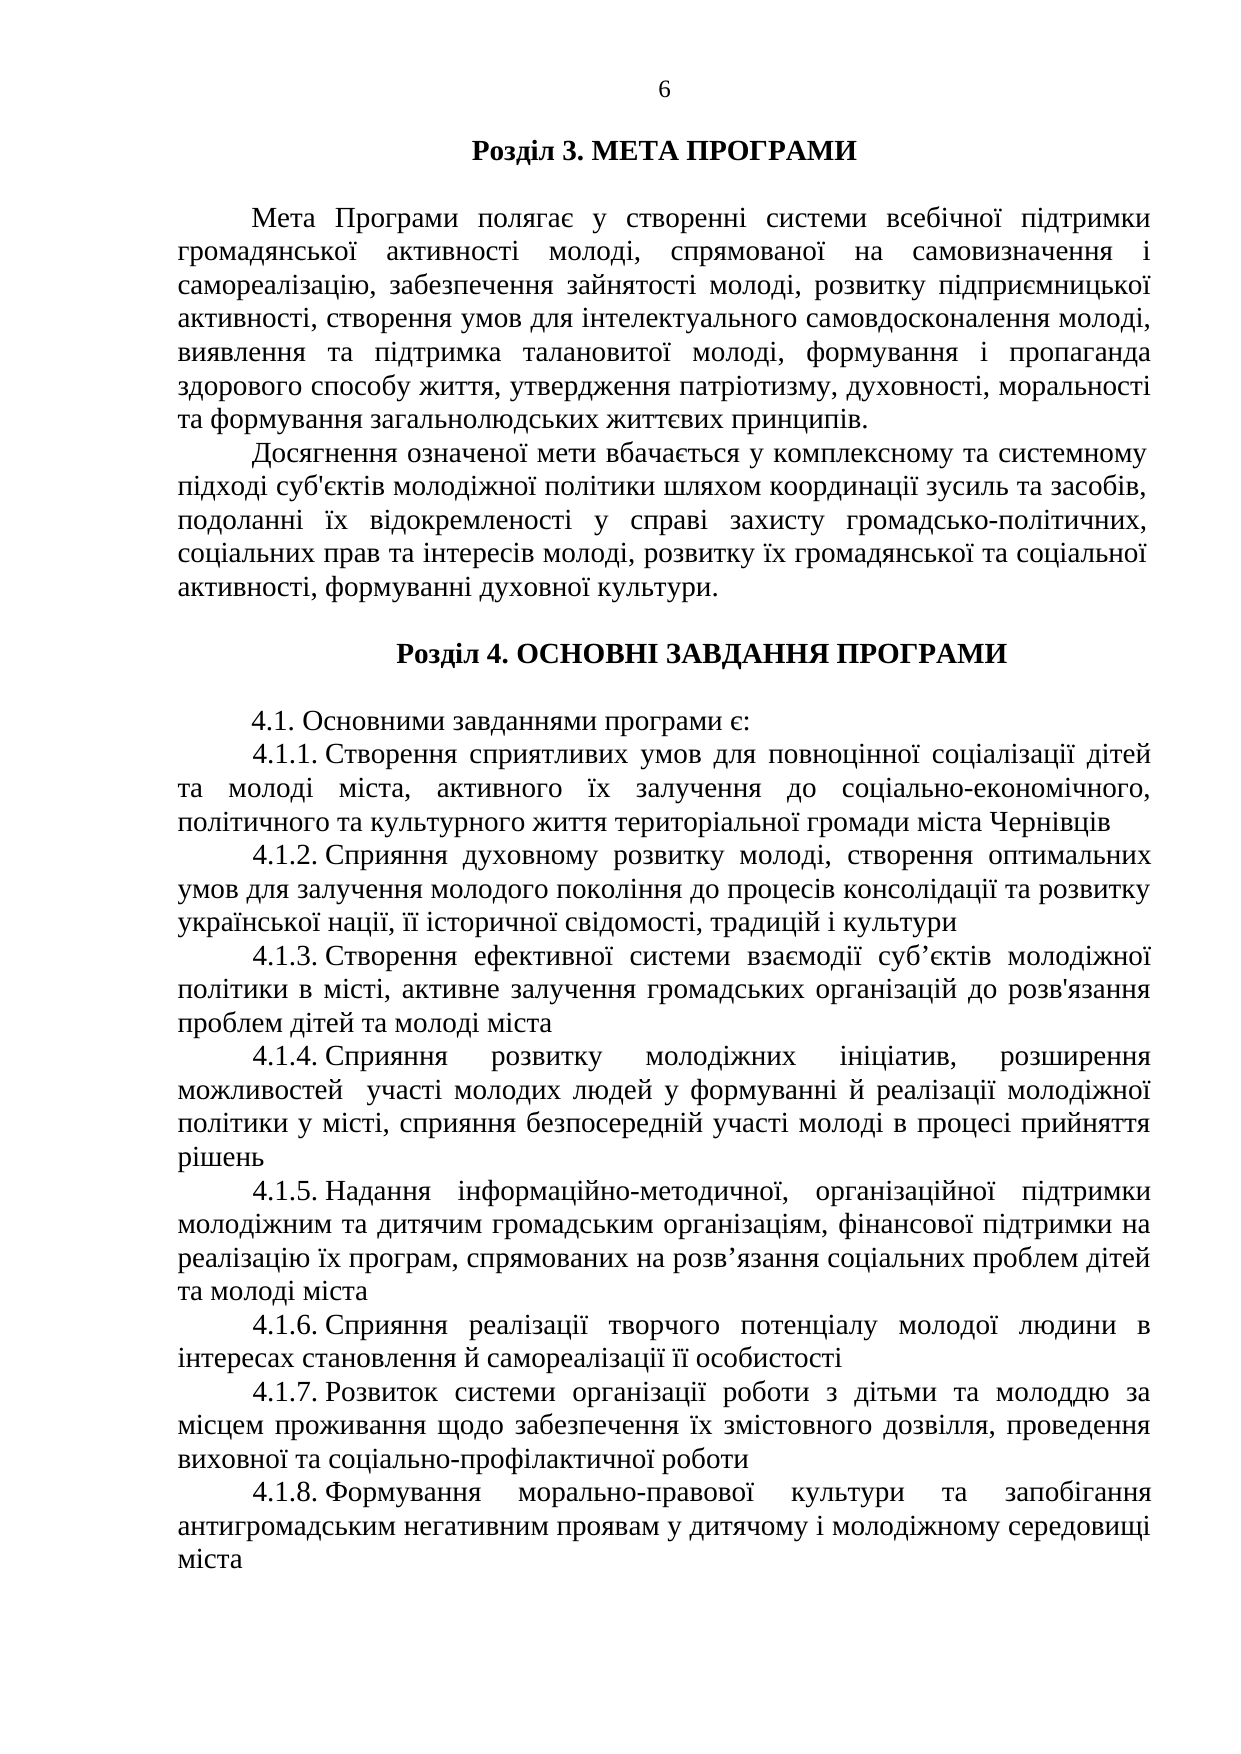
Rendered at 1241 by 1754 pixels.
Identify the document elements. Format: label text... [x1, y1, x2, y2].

list Сприяння розвитку молодіжних ініціатив, розширення можливостей участі молодих людей у формуванні й реалізації молодіжної політики у місті, сприяння безпосередній участі молоді в процесі прийняття рішень [177, 1038, 1152, 1173]
text Досягнення означеної мети вбачається у комплексному та системному підході суб'єктів молодіжної політики шляхом координації зусиль та засобів, подоланні їх відокремленості у справі захисту громадсько-політичних, соціальних прав та інтересів молоді, розвитку їх громадянської та соціальної активності, формуванні духовної культури. [177, 435, 1148, 602]
list Сприяння реалізації творчого потенціалу молодої людини в інтересах становлення й самореалізації її особистості [177, 1307, 1152, 1374]
list Розвиток системи організації роботи з дітьми та молоддю за місцем проживання щодо забезпечення їх змістовного дозвілля, проведення виховної та соціально-профілактичної роботи [177, 1374, 1152, 1474]
text Розділ 4. Основні завдання Програми [177, 636, 1152, 669]
list Надання інформаційно-методичної, організаційної підтримки молодіжним та дитячим громадським організаціям, фінансової підтримки на реалізацію їх програм, спрямованих на розв’язання соціальних проблем дітей та молоді міста [177, 1173, 1152, 1307]
list Створення сприятливих умов для повноцінної соціалізації дітей та молоді міста, активного їх залучення до соціально-економічного, політичного та культурного життя територіальної громади міста Чернівців [177, 737, 1152, 837]
list Сприяння духовному розвитку молоді, створення оптимальних умов для залучення молодого покоління до процесів консолідації та розвитку української нації, її історичної свідомості, традицій і культури [177, 837, 1152, 938]
text Розділ 3. Мета Програми [177, 133, 1152, 166]
text Мета Програми полягає у створенні системи всебічної підтримки громадянської активності молоді, спрямованої на самовизначення і самореалізацію, забезпечення зайнятості молоді, розвитку підприємницької активності, створення умов для інтелектуального самовдосконалення молоді, виявлення та підтримка талановитої молоді, формування і пропаганда здорового способу життя, утвердження патріотизму, духовності, моральності та формування загальнолюдських життєвих принципів. [177, 200, 1152, 435]
text 4.1. Основними завданнями програми є: [177, 703, 1152, 737]
list Створення ефективної системи взаємодії суб’єктів молодіжної політики в місті, активне залучення громадських організацій до розв'язання проблем дітей та молоді міста [177, 938, 1152, 1038]
list Формування морально-правової культури та запобігання антигромадським негативним проявам у дитячому і молодіжному середовищі міста [177, 1474, 1152, 1575]
